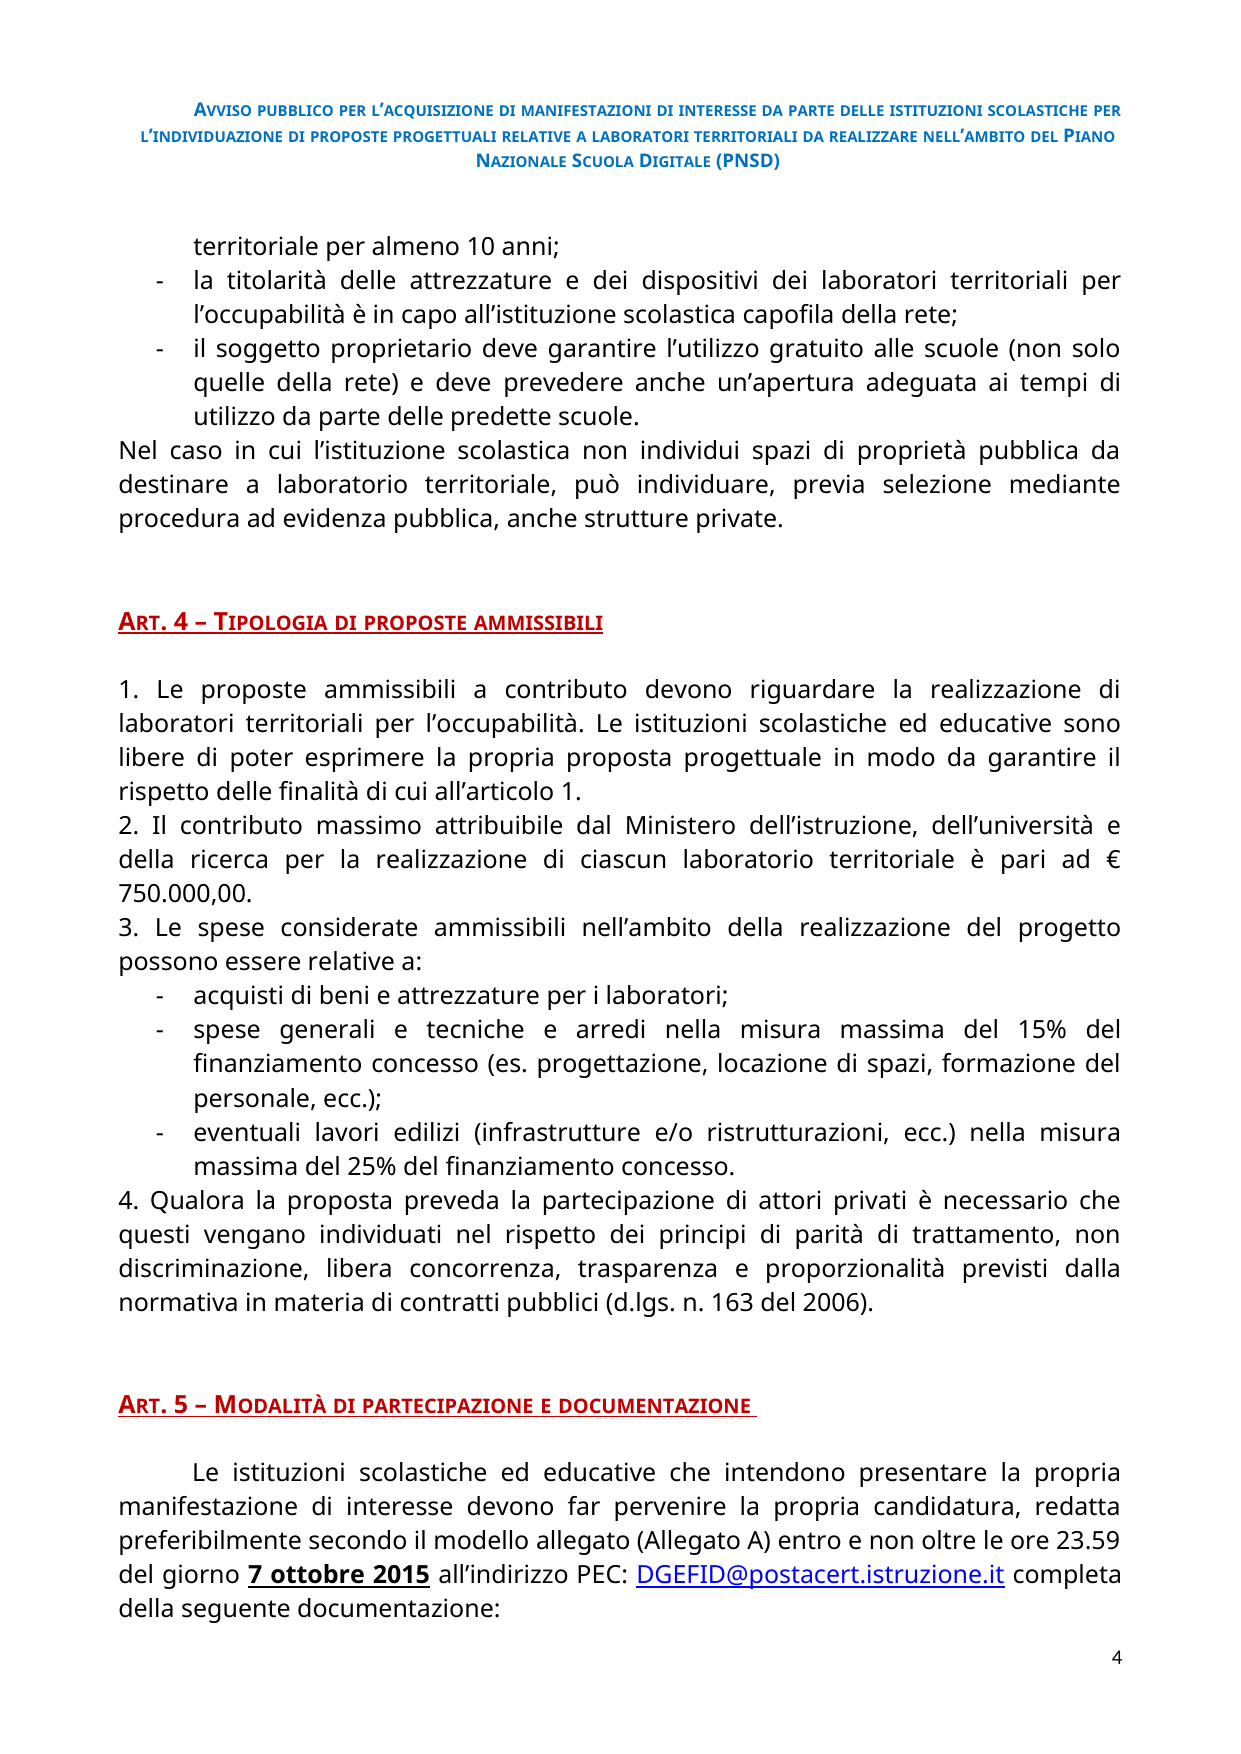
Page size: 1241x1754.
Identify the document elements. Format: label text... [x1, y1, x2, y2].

list la titolarità delle attrezzature e dei dispositivi dei laboratori territoriali per l’occupabilità è in capo all’istituzione scolastica capofila della rete; [156, 263, 1122, 331]
text 4. Qualora la proposta preveda la partecipazione di attori privati è necessario che questi vengano individuati nel rispetto dei principi di parità di trattamento, non discriminazione, libera concorrenza, trasparenza e proporzionalità previsti dalla normativa in materia di contratti pubblici (d.lgs. n. 163 del 2006). [118, 1182, 1122, 1319]
text Art. 4 – Tipologia di proposte ammissibili [118, 603, 1122, 637]
list il soggetto proprietario deve garantire l’utilizzo gratuito alle scuole (non solo quelle della rete) e deve prevedere anche un’apertura adeguata ai tempi di utilizzo da parte delle predette scuole. [156, 331, 1122, 433]
list spese generali e tecniche e arredi nella misura massima del 15% del finanziamento concesso (es. progettazione, locazione di spazi, formazione del personale, ecc.); [156, 1012, 1122, 1114]
text Art. 5 – Modalità di partecipazione e documentazione [118, 1387, 1122, 1421]
list acquisti di beni e attrezzature per i laboratori; [156, 978, 1122, 1012]
text Nel caso in cui l’istituzione scolastica non individui spazi di proprietà pubblica da destinare a laboratorio territoriale, può individuare, previa selezione mediante procedura ad evidenza pubblica, anche strutture private. [118, 433, 1122, 535]
text 3. Le spese considerate ammissibili nell’ambito della realizzazione del progetto possono essere relative a: [118, 910, 1122, 978]
text Le istituzioni scolastiche ed educative che intendono presentare la propria manifestazione di interesse devono far pervenire la propria candidatura, redatta preferibilmente secondo il modello allegato (Allegato A) entro e non oltre le ore 23.59 del giorno 7 ottobre 2015 all’indirizzo PEC: DGEFID@postacert.istruzione.it completa della seguente documentazione: [118, 1455, 1122, 1625]
list eventuali lavori edilizi (infrastrutture e/o ristrutturazioni, ecc.) nella misura massima del 25% del finanziamento concesso. [156, 1114, 1122, 1182]
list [156, 229, 1122, 263]
text 1. Le proposte ammissibili a contributo devono riguardare la realizzazione di laboratori territoriali per l’occupabilità. Le istituzioni scolastiche ed educative sono libere di poter esprimere la propria proposta progettuale in modo da garantire il rispetto delle finalità di cui all’articolo 1. [118, 671, 1122, 808]
text 2. Il contributo massimo attribuibile dal Ministero dell’istruzione, dell’università e della ricerca per la realizzazione di ciascun laboratorio territoriale è pari ad € 750.000,00. [118, 808, 1122, 910]
